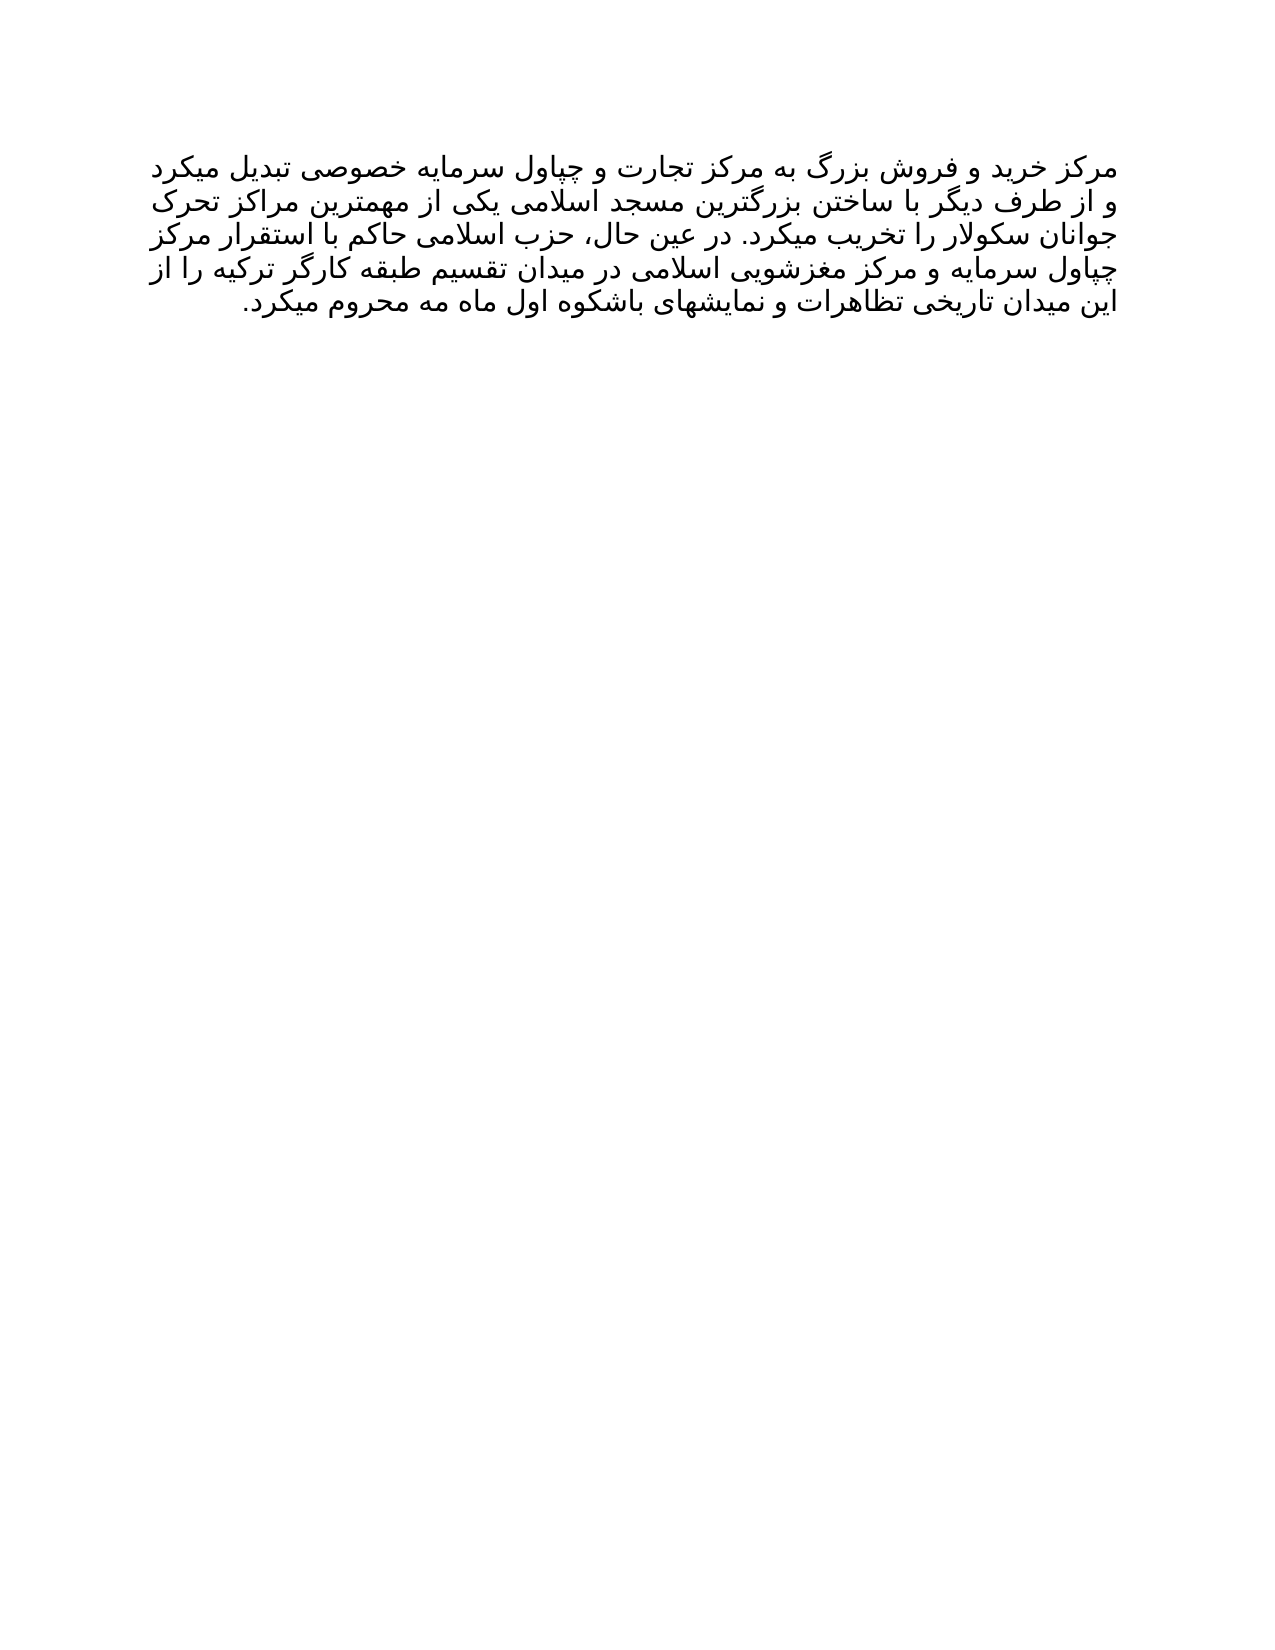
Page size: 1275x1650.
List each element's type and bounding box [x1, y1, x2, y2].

text [150, 150, 1119, 318]
